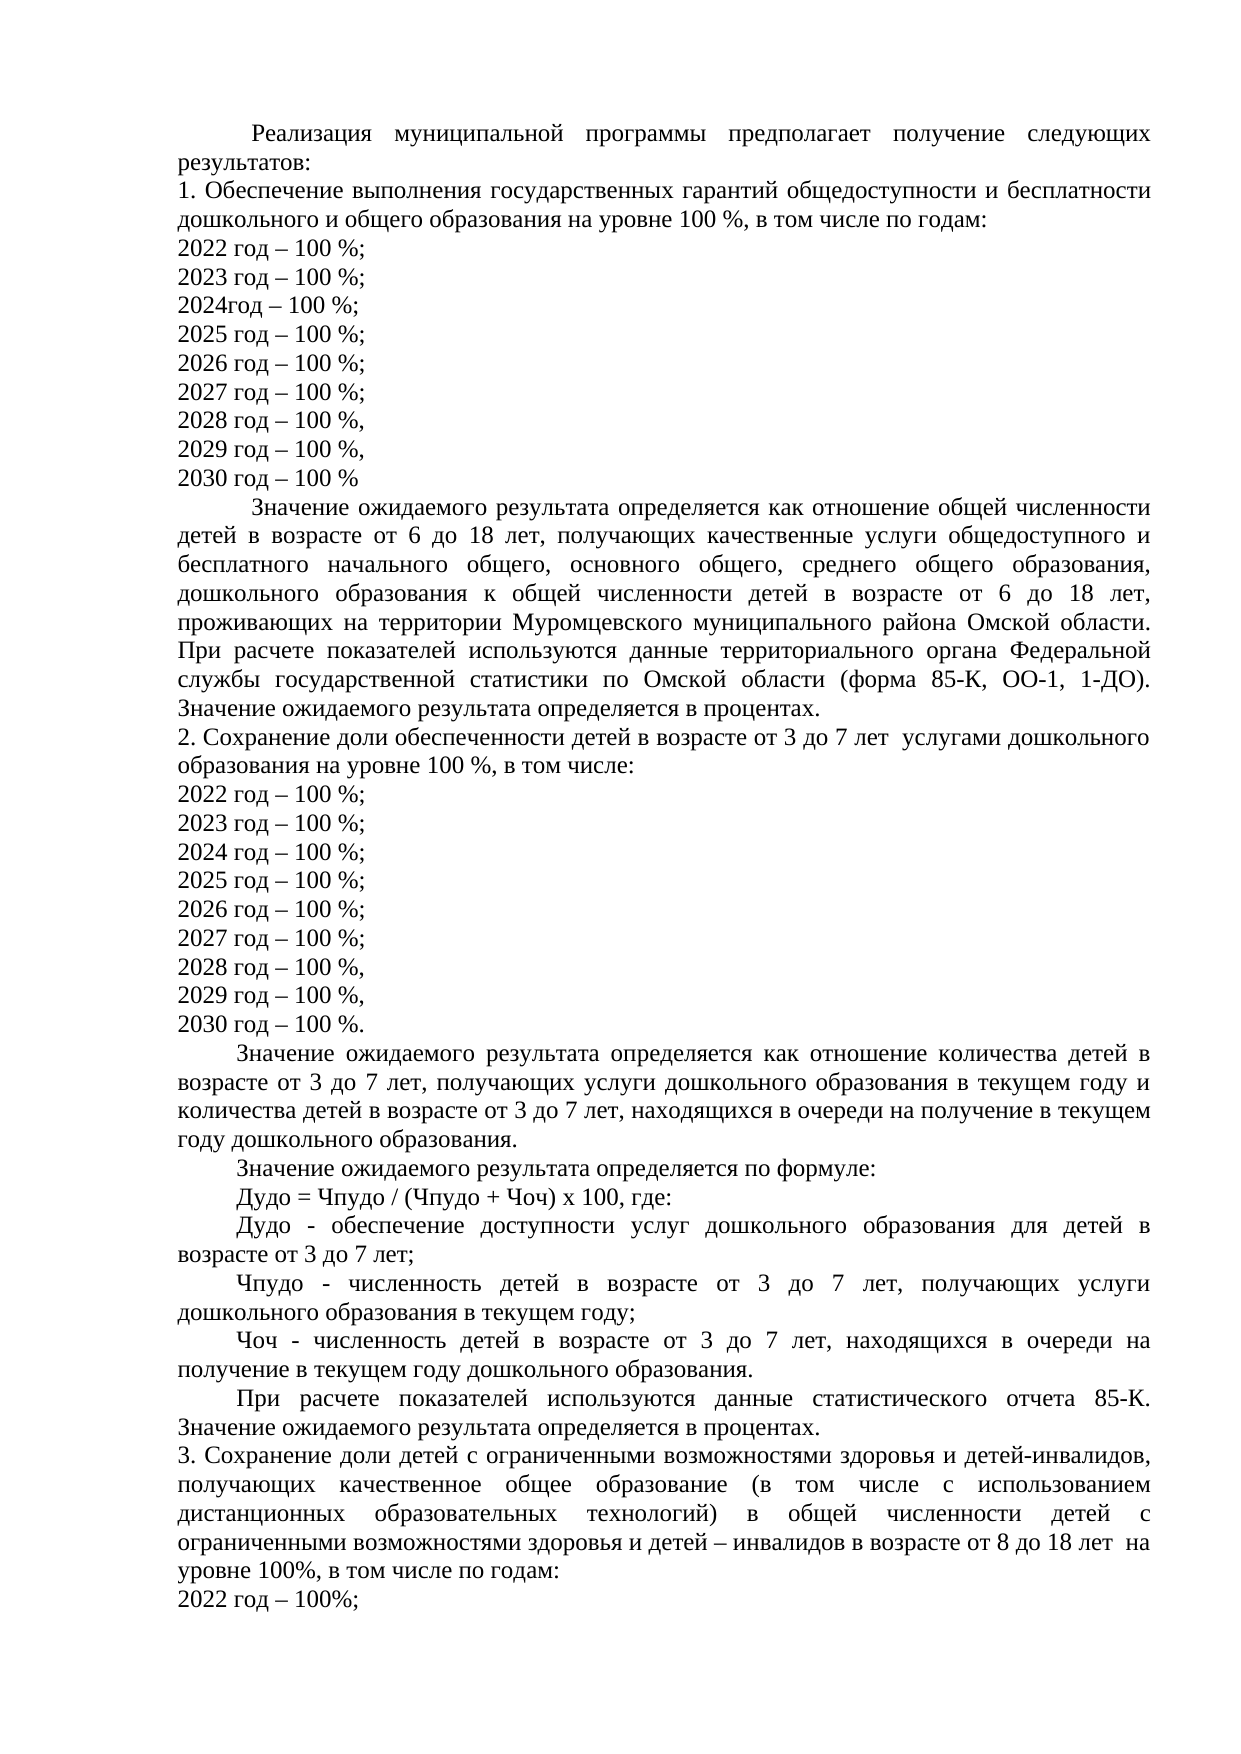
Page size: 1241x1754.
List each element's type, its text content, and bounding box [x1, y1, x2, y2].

text 2029 год – 100 %, [177, 981, 1152, 1009]
text Значение ожидаемого результата определяется по формуле: [177, 1153, 1152, 1182]
text 2025 год – 100 %; [177, 319, 1152, 348]
text 2029 год – 100 %, [177, 434, 1152, 463]
text Значение ожидаемого результата определяется как отношение общей численности детей в возрасте от 6 до 18 лет, получающих качественные услуги общедоступного и бесплатного начального общего, основного общего, среднего общего образования, дошкольного образования к общей численности детей в возрасте от 6 до 18 лет, проживающих на территории Муромцевского муниципального района Омской области. При расчете показателей используются данные территориального органа Федеральной службы государственной статистики по Омской области (форма 85-К, ОО-1, 1-ДО). Значение ожидаемого результата определяется в процентах. [177, 492, 1152, 722]
text При расчете показателей используются данные статистического отчета 85-К. Значение ожидаемого результата определяется в процентах. [177, 1383, 1152, 1441]
text 2024 год – 100 %; [177, 837, 1152, 866]
text 2. Сохранение доли обеспеченности детей в возрасте от 3 до 7 лет услугами дошкольного образования на уровне 100 %, в том числе: [177, 722, 1152, 779]
text 2022 год – 100%; [177, 1584, 1152, 1613]
text 2023 год – 100 %; [177, 262, 1152, 291]
text 2022 год – 100 %; [177, 779, 1152, 808]
text 2023 год – 100 %; [177, 808, 1152, 837]
text Чоч - численность детей в возрасте от 3 до 7 лет, находящихся в очереди на получение в текущем году дошкольного образования. [177, 1326, 1152, 1383]
text 1. Обеспечение выполнения государственных гарантий общедоступности и бесплатности дошкольного и общего образования на уровне 100 %, в том числе по годам: [177, 176, 1152, 233]
text 2026 год – 100 %; [177, 348, 1152, 377]
text 2030 год – 100 % [177, 463, 1152, 492]
text 2028 год – 100 %, [177, 406, 1152, 434]
text 2024год – 100 %; [177, 291, 1152, 319]
text 2025 год – 100 %; [177, 866, 1152, 894]
text 3. Сохранение доли детей с ограниченными возможностями здоровья и детей-инвалидов, получающих качественное общее образование (в том числе с использованием дистанционных образовательных технологий) в общей численности детей с ограниченными возможностями здоровья и детей – инвалидов в возрасте от 8 до 18 лет на уровне 100%, в том числе по годам: [177, 1441, 1152, 1584]
text Чпудо - численность детей в возрасте от 3 до 7 лет, получающих услуги дошкольного образования в текущем году; [177, 1268, 1152, 1326]
text Реализация муниципальной программы предполагает получение следующих результатов: [177, 118, 1152, 176]
text 2028 год – 100 %, [177, 952, 1152, 981]
text Дудо = Чпудо / (Чпудо + Чоч) x 100, где: [177, 1182, 1152, 1211]
text 2030 год – 100 %. [177, 1009, 1152, 1038]
text 2026 год – 100 %; [177, 894, 1152, 923]
text Значение ожидаемого результата определяется как отношение количества детей в возрасте от 3 до 7 лет, получающих услуги дошкольного образования в текущем году и количества детей в возрасте от 3 до 7 лет, находящихся в очереди на получение в текущем году дошкольного образования. [177, 1038, 1152, 1153]
text 2027 год – 100 %; [177, 377, 1152, 406]
text Дудо - обеспечение доступности услуг дошкольного образования для детей в возрасте от 3 до 7 лет; [177, 1211, 1152, 1268]
text 2022 год – 100 %; [177, 233, 1152, 262]
text 2027 год – 100 %; [177, 923, 1152, 952]
